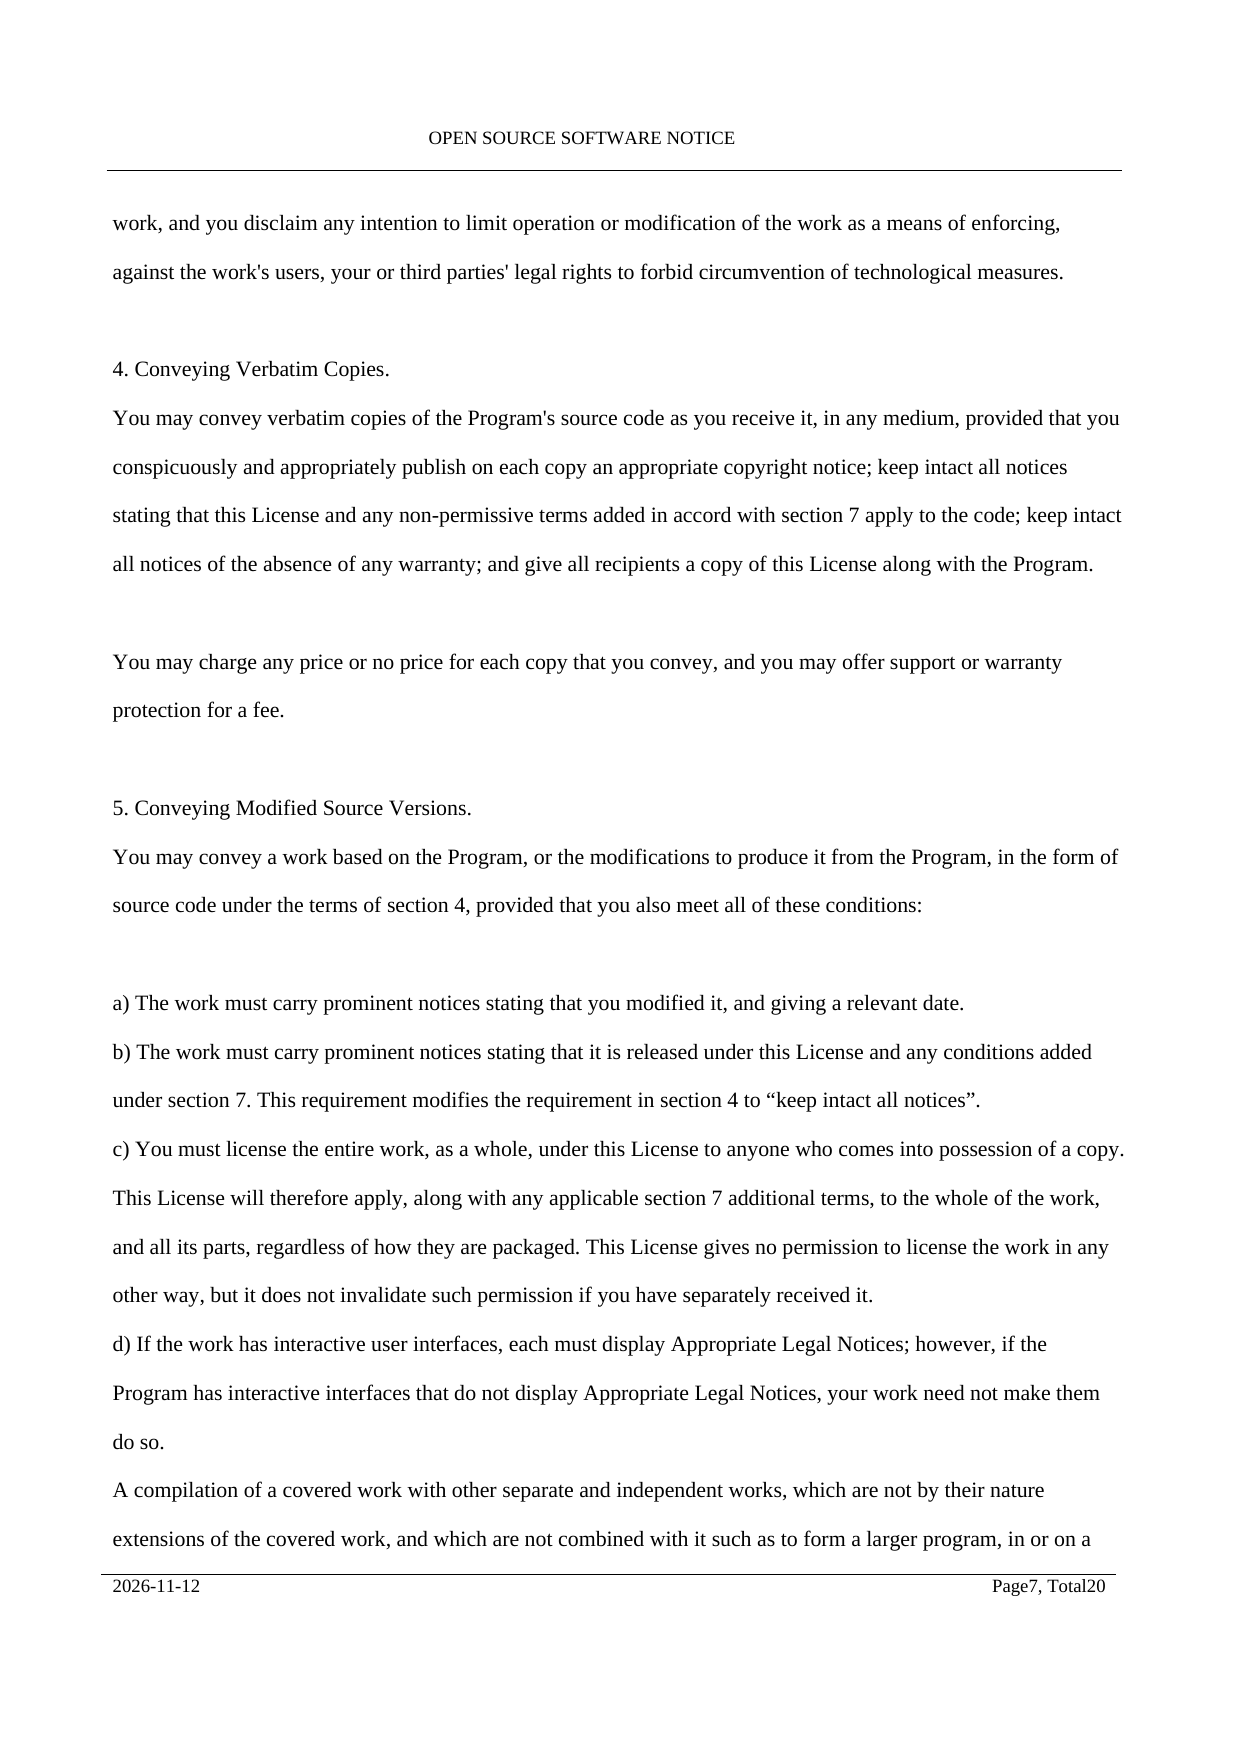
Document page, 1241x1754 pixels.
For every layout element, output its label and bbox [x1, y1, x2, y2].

text [112, 206, 1128, 1555]
